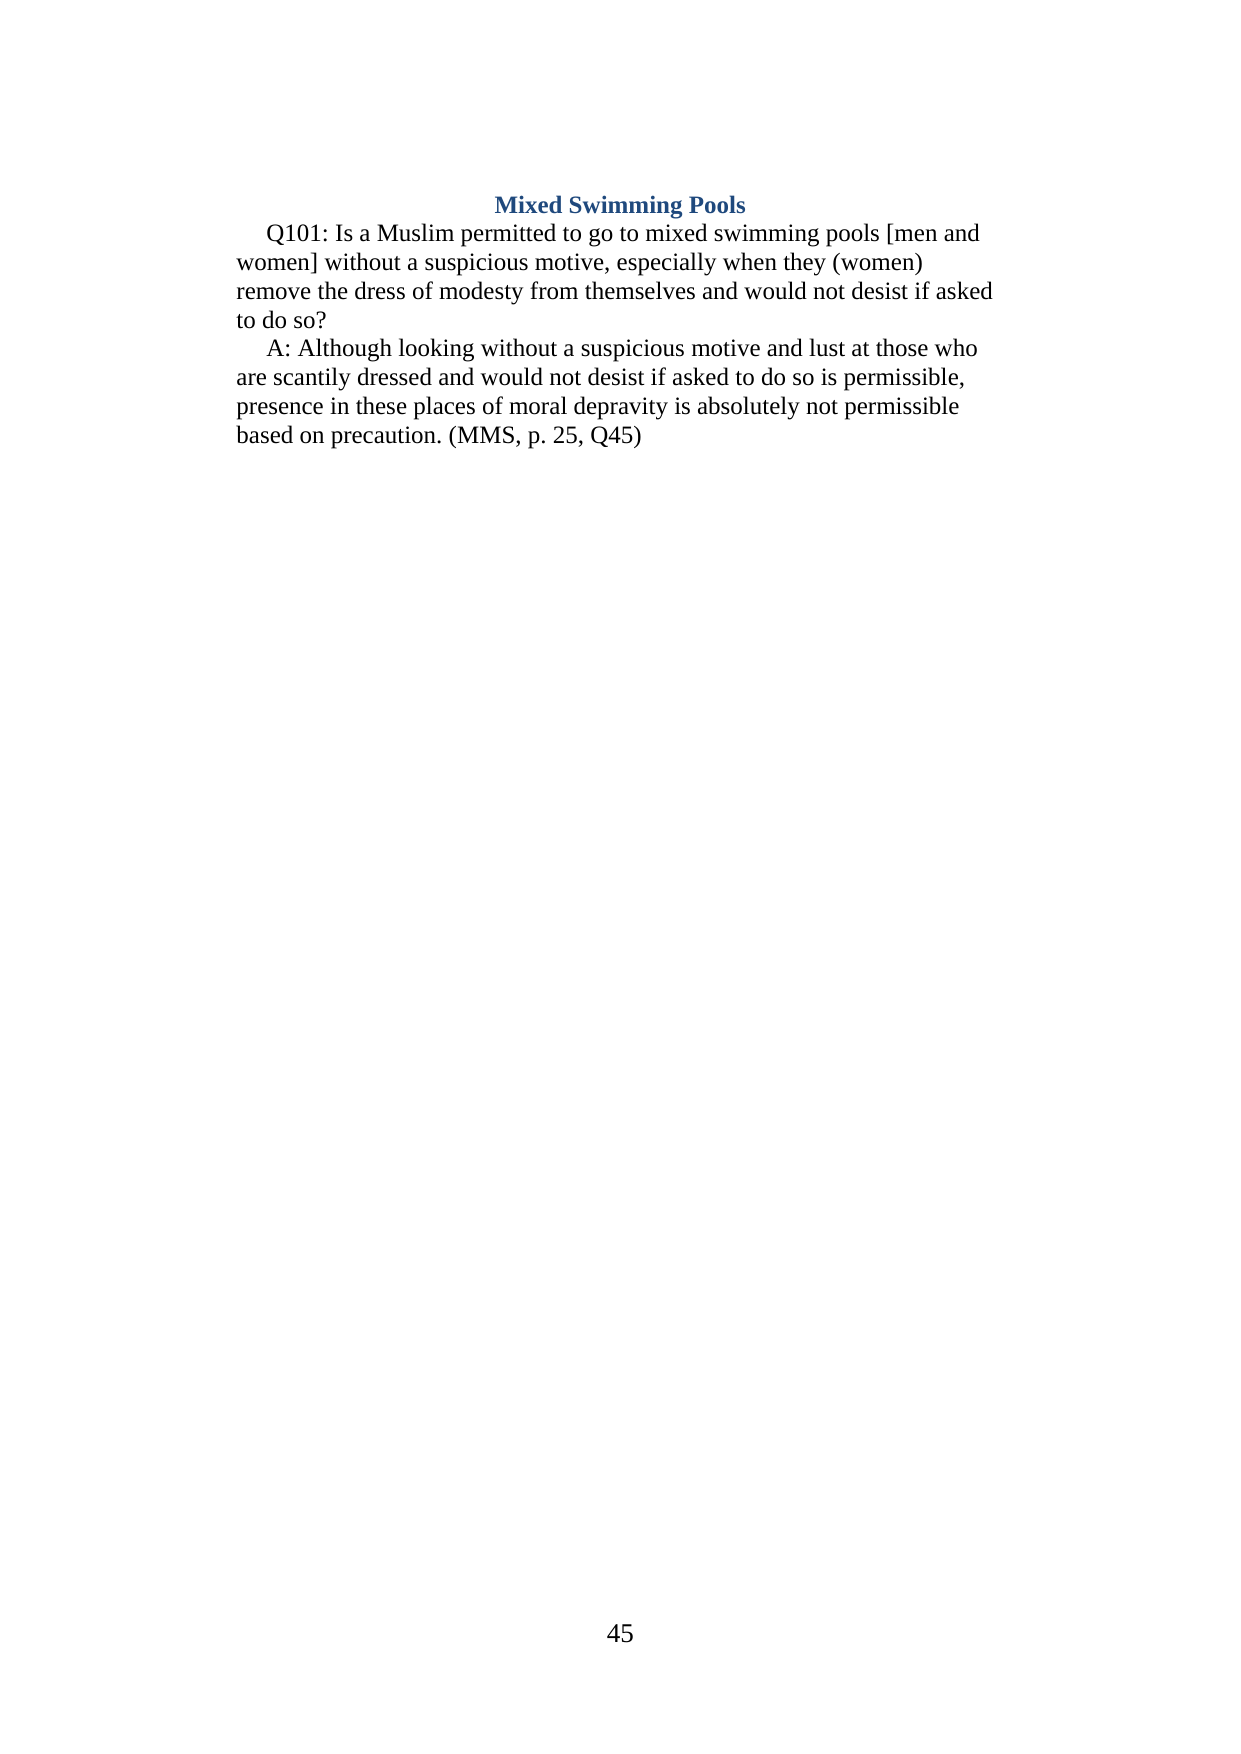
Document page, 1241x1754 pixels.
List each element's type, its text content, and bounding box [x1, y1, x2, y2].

text Q101: Is a Muslim permitted to go to mixed swimming pools [men and women] without a suspicious motive, especially when they (women) remove the dress of modesty from themselves and would not desist if asked to do so? [236, 218, 1004, 333]
text A: Although looking without a suspicious motive and lust at those who are scantily dressed and would not desist if asked to do so is permissible, presence in these places of moral depravity is absolutely not permissible based on precaution. (MMS, p. 25, Q45) [236, 333, 1004, 448]
subtitle Mixed Swimming Pools [236, 190, 1004, 218]
